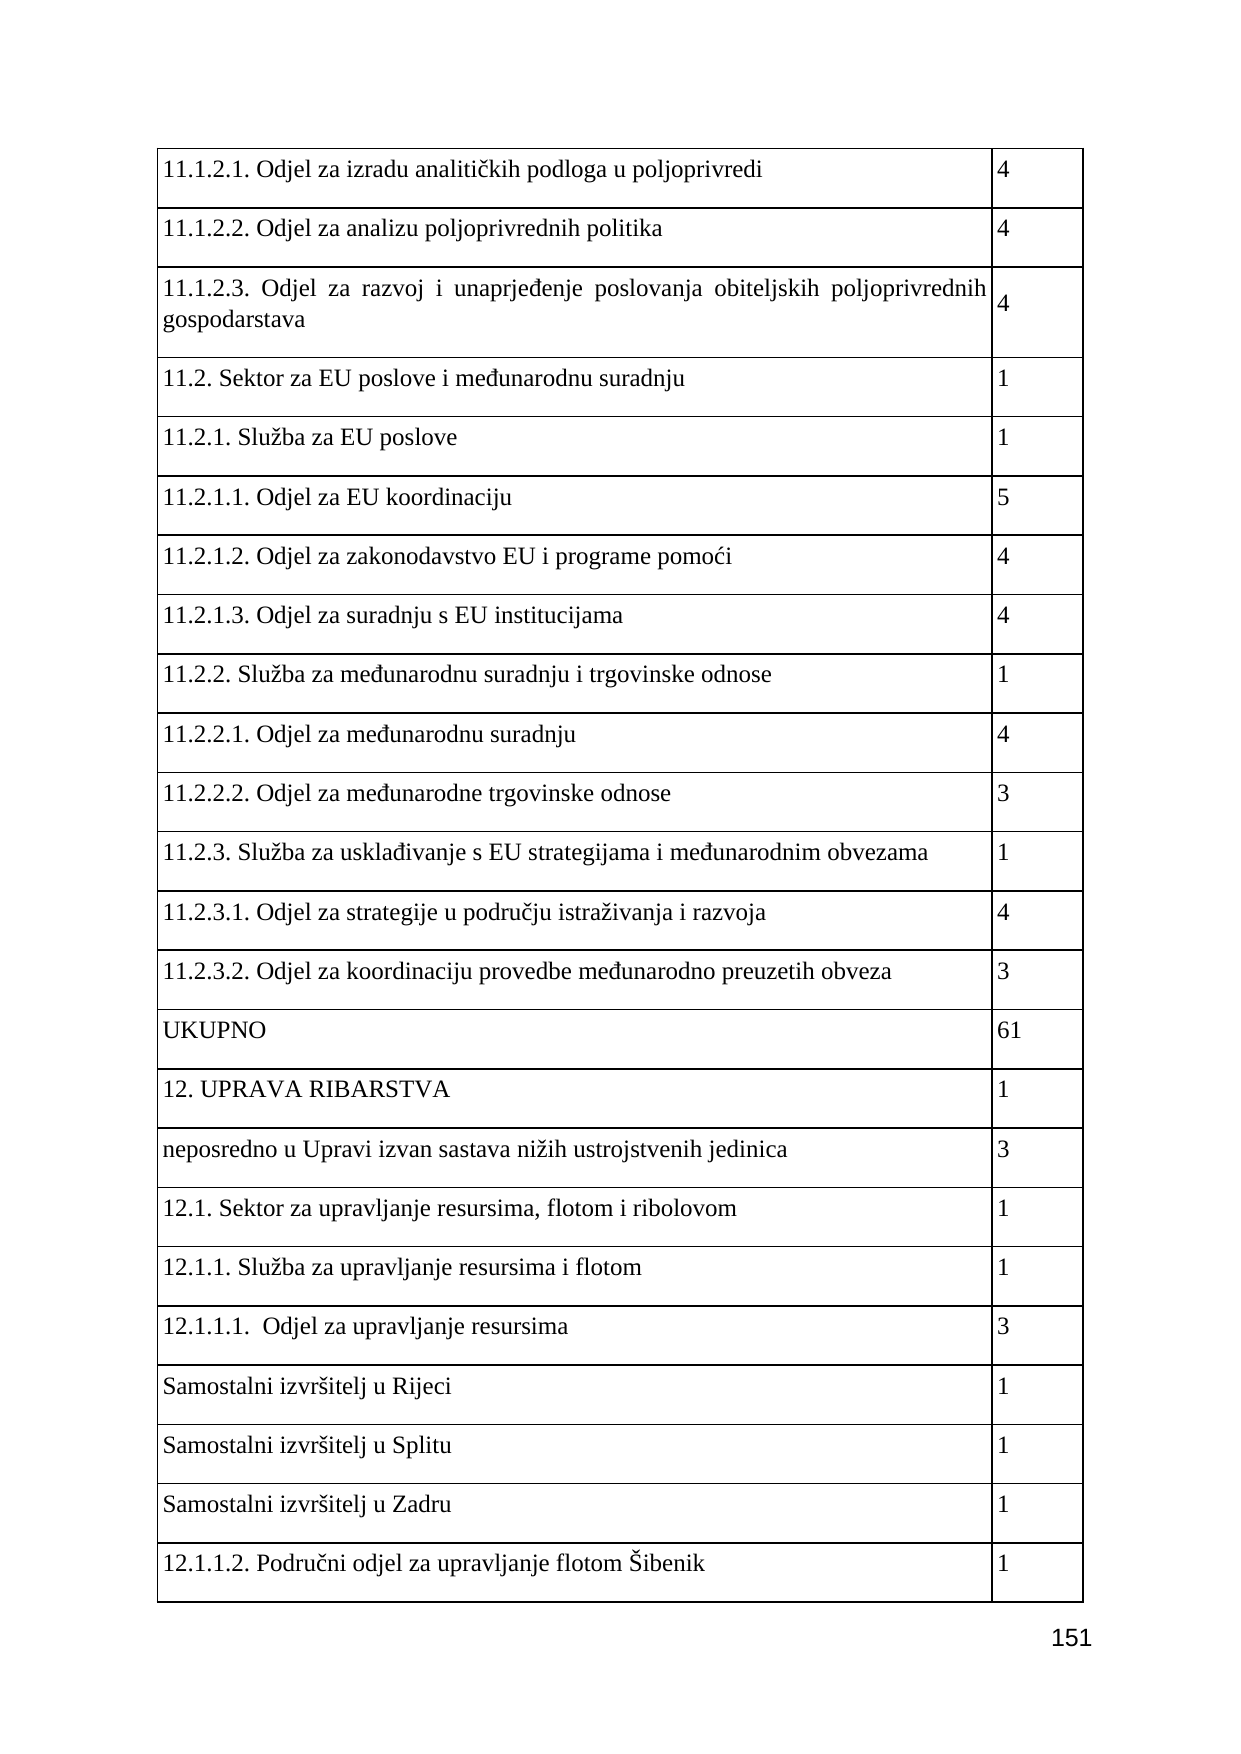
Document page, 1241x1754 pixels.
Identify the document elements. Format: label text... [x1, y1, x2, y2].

table_cell 11.2. Sektor za EU poslove i međunarodnu suradnju [158, 358, 991, 416]
table_cell 11.2.1.1. Odjel za EU koordinaciju [158, 477, 991, 534]
table_cell 11.1.2.2. Odjel za analizu poljoprivrednih politika [158, 209, 991, 266]
table_cell 61 [993, 1010, 1082, 1068]
table_cell 11.2.2.2. Odjel za međunarodne trgovinske odnose [158, 773, 991, 831]
table_cell 3 [993, 1307, 1082, 1364]
table_cell 1 [993, 417, 1082, 475]
table_cell 5 [993, 477, 1082, 534]
table_cell 3 [993, 1129, 1082, 1186]
table_cell 12.1.1.2. Područni odjel za upravljanje flotom Šibenik [158, 1544, 991, 1601]
table_cell 11.2.2.1. Odjel za međunarodnu suradnju [158, 714, 991, 771]
table_cell 11.2.3.1. Odjel za strategije u području istraživanja i razvoja [158, 892, 991, 949]
table_cell Samostalni izvršitelj u Zadru [158, 1484, 991, 1542]
table_cell 4 [993, 209, 1082, 266]
table_cell UKUPNO [158, 1010, 991, 1068]
table_cell 3 [993, 951, 1082, 1008]
table_cell 1 [993, 832, 1082, 890]
table_cell 1 [993, 1247, 1082, 1305]
table_cell Samostalni izvršitelj u Splitu [158, 1425, 991, 1483]
table_cell 1 [993, 655, 1082, 712]
table_cell 1 [993, 1425, 1082, 1483]
table_cell 4 [993, 536, 1082, 594]
table_cell 11.2.3.2. Odjel za koordinaciju provedbe međunarodno preuzetih obveza [158, 951, 991, 1008]
table_cell 11.2.1. Služba za EU poslove [158, 417, 991, 475]
table_cell neposredno u Upravi izvan sastava nižih ustrojstvenih jedinica [158, 1129, 991, 1186]
table_cell 12.1.1. Služba za upravljanje resursima i flotom [158, 1247, 991, 1305]
table_cell 11.2.2. Služba za međunarodnu suradnju i trgovinske odnose [158, 655, 991, 712]
table_cell 11.2.1.2. Odjel za zakonodavstvo EU i programe pomoći [158, 536, 991, 594]
table_cell 1 [993, 1366, 1082, 1423]
table_cell 11.2.3. Služba za usklađivanje s EU strategijama i međunarodnim obvezama [158, 832, 991, 890]
table_cell 12.1.1.1. Odjel za upravljanje resursima [158, 1307, 991, 1364]
table_cell 4 [993, 268, 1082, 357]
table_cell 1 [993, 1484, 1082, 1542]
table_cell 11.1.2.1. Odjel za izradu analitičkih podloga u poljoprivredi [158, 149, 991, 207]
table_cell 11.1.2.3. Odjel za razvoj i unaprjeđenje poslovanja obiteljskih poljoprivrednih gospodarstava [158, 268, 991, 357]
table_cell 12. UPRAVA RIBARSTVA [158, 1070, 991, 1127]
table_cell 4 [993, 714, 1082, 771]
table_cell 4 [993, 149, 1082, 207]
table_cell 1 [993, 1070, 1082, 1127]
table_cell 1 [993, 358, 1082, 416]
table_cell 3 [993, 773, 1082, 831]
table_cell 4 [993, 892, 1082, 949]
table_cell 12.1. Sektor za upravljanje resursima, flotom i ribolovom [158, 1188, 991, 1246]
table_cell 4 [993, 595, 1082, 653]
table_cell Samostalni izvršitelj u Rijeci [158, 1366, 991, 1423]
table_cell 11.2.1.3. Odjel za suradnju s EU institucijama [158, 595, 991, 653]
table_cell 1 [993, 1544, 1082, 1601]
table_cell 1 [993, 1188, 1082, 1246]
